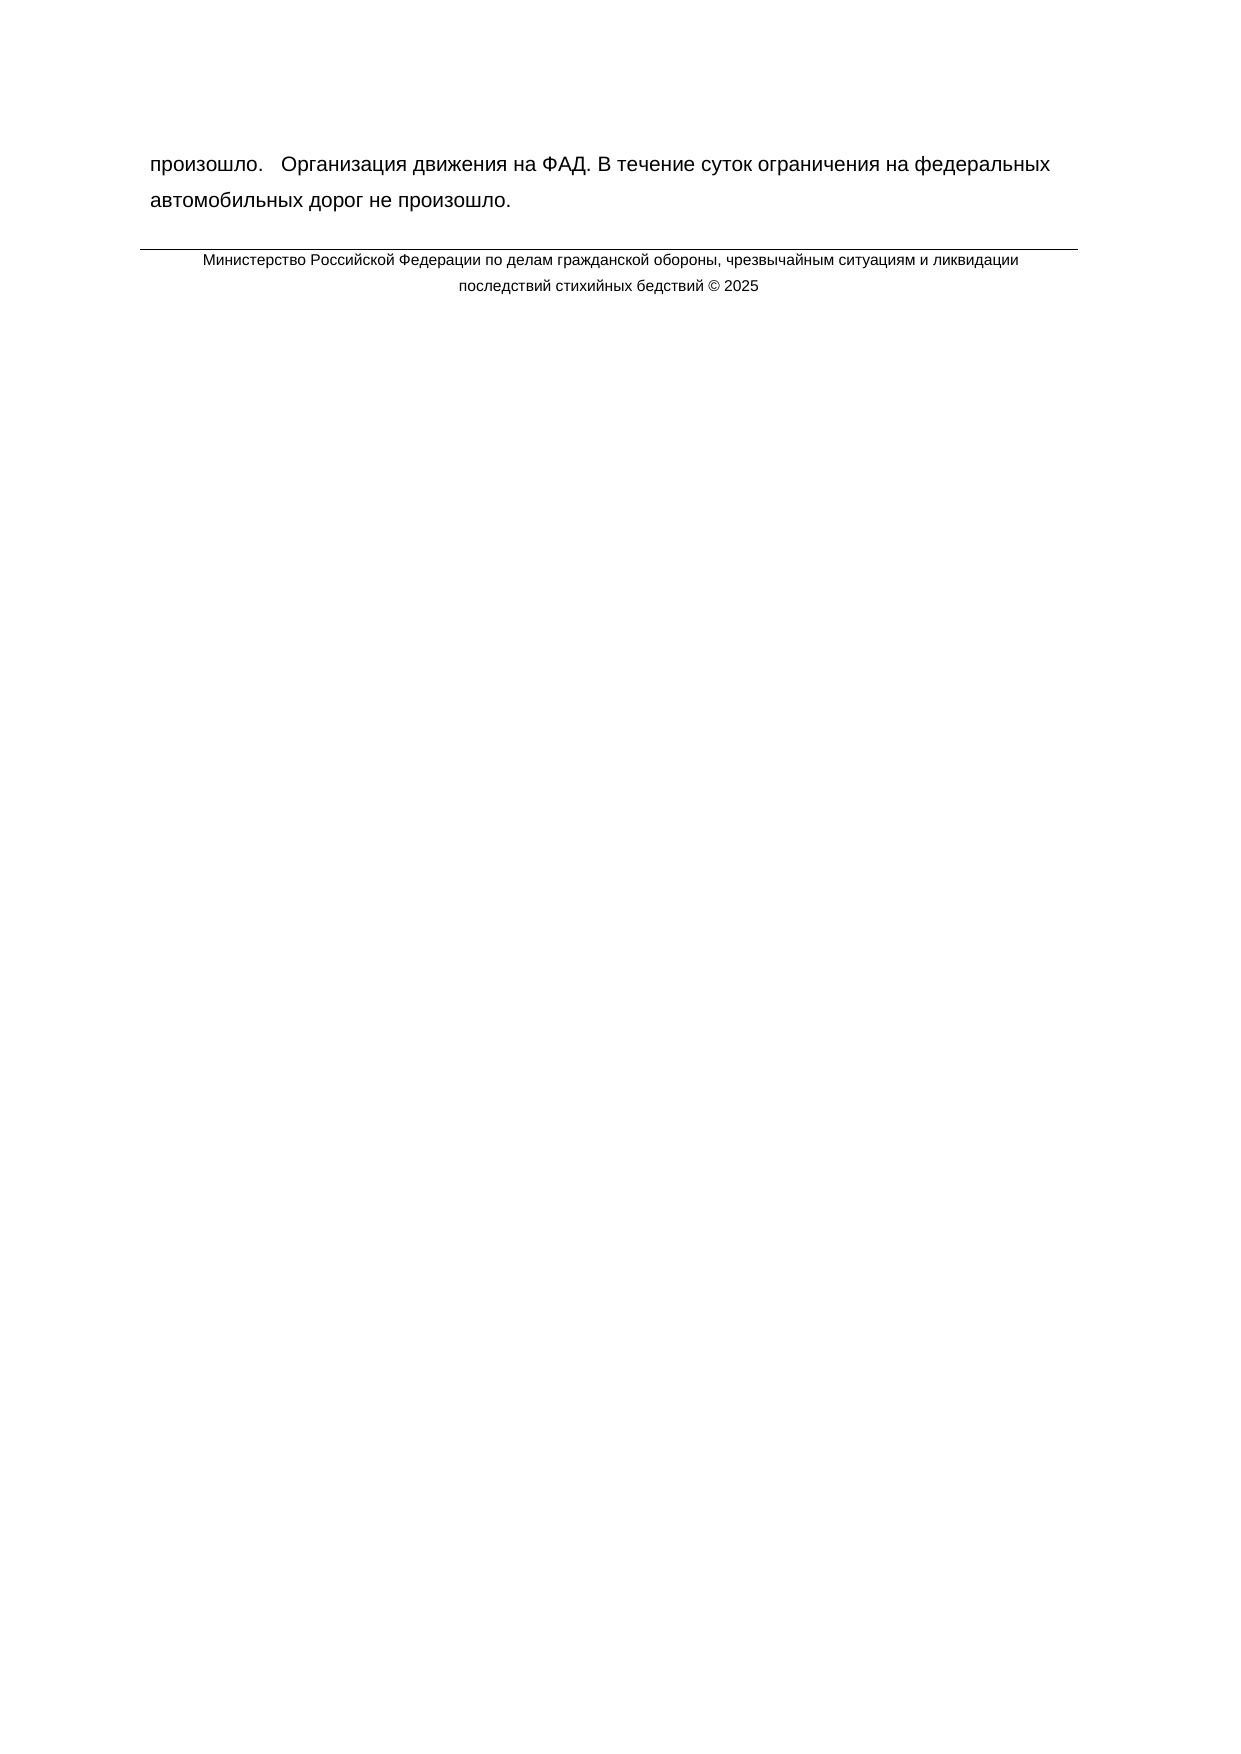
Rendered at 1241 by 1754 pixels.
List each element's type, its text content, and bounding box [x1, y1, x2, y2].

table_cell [140, 150, 1078, 248]
table_cell Министерство Российской Федерации по делам гражданской обороны, чрезвычайным ситуациям и ликвидации последствий стихийных бедствий © 2025 [140, 250, 1078, 332]
